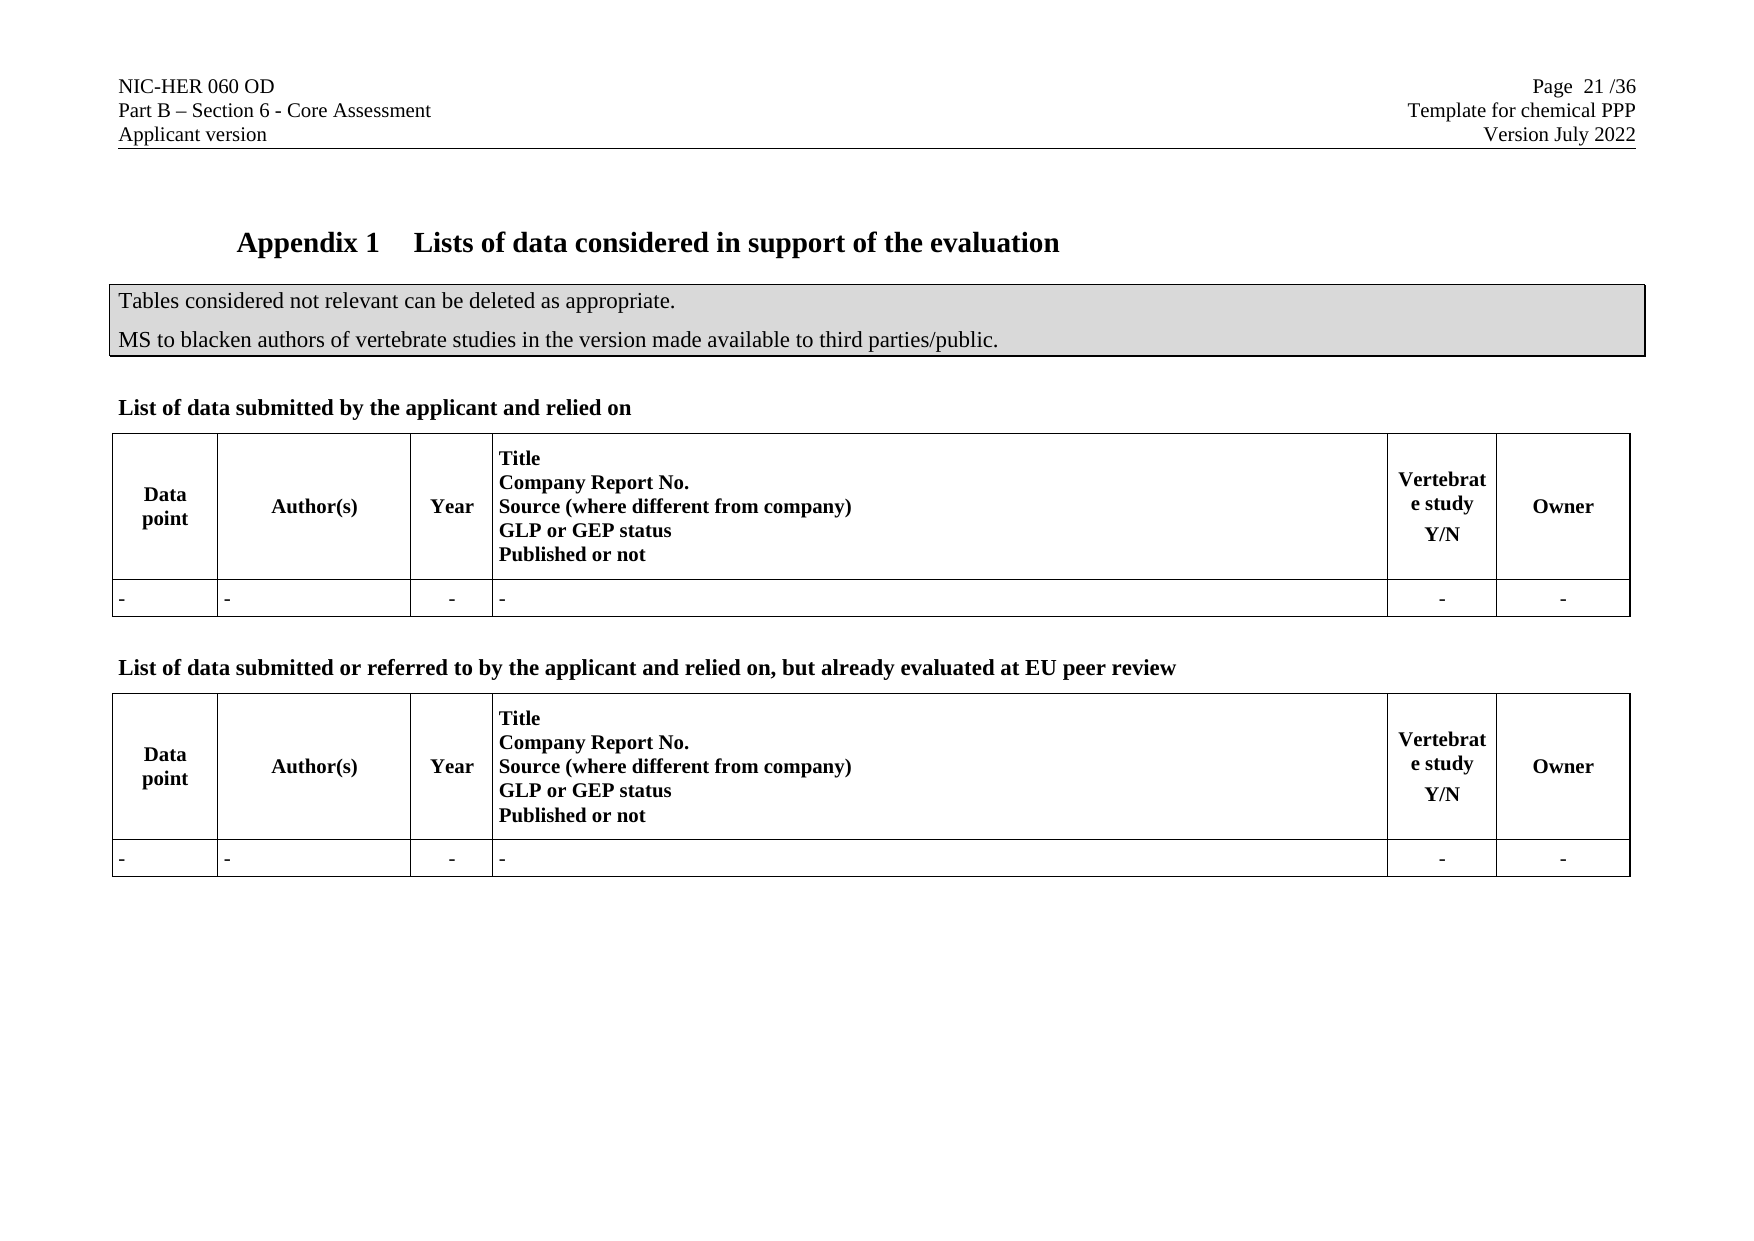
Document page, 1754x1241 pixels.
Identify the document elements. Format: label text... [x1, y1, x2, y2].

table_header Author(s) [218, 434, 410, 579]
table_cell - [493, 840, 1387, 876]
table_header Author(s) [218, 694, 410, 839]
table_header Vertebrate study Y/N [1388, 434, 1496, 579]
table_cell - [218, 580, 410, 616]
text Tables considered not relevant can be deleted as appropriate. [110, 285, 1644, 313]
table_header Title Company Report No. Source (where different from company) GLP or GEP status Published or not [493, 434, 1387, 579]
table_header Year [411, 694, 492, 839]
table_cell - [1497, 840, 1629, 876]
table_cell - [218, 840, 410, 876]
table_header Vertebrate study Y/N [1388, 694, 1496, 839]
table_header Year [411, 434, 492, 579]
table_cell - [1388, 840, 1496, 876]
table_cell - [113, 840, 217, 876]
table_header Owner [1497, 434, 1629, 579]
table_header Title Company Report No. Source (where different from company) GLP or GEP status Published or not [493, 694, 1387, 839]
text List of data submitted by the applicant and relied on [118, 394, 1636, 420]
table_cell - [411, 580, 492, 616]
table_cell - [1497, 580, 1629, 616]
table_cell - [1388, 580, 1496, 616]
text Lists of data considered in support of the evaluation [236, 226, 1636, 259]
table_cell - [493, 580, 1387, 616]
table_header Data point [113, 694, 217, 839]
table_header Owner [1497, 694, 1629, 839]
table_cell - [113, 580, 217, 616]
table_header Data point [113, 434, 217, 579]
table_cell - [411, 840, 492, 876]
text List of data submitted or referred to by the applicant and relied on, but already evaluated at EU peer review [118, 654, 1636, 681]
text MS to blacken authors of vertebrate studies in the version made available to third parties/public. [110, 323, 1644, 355]
